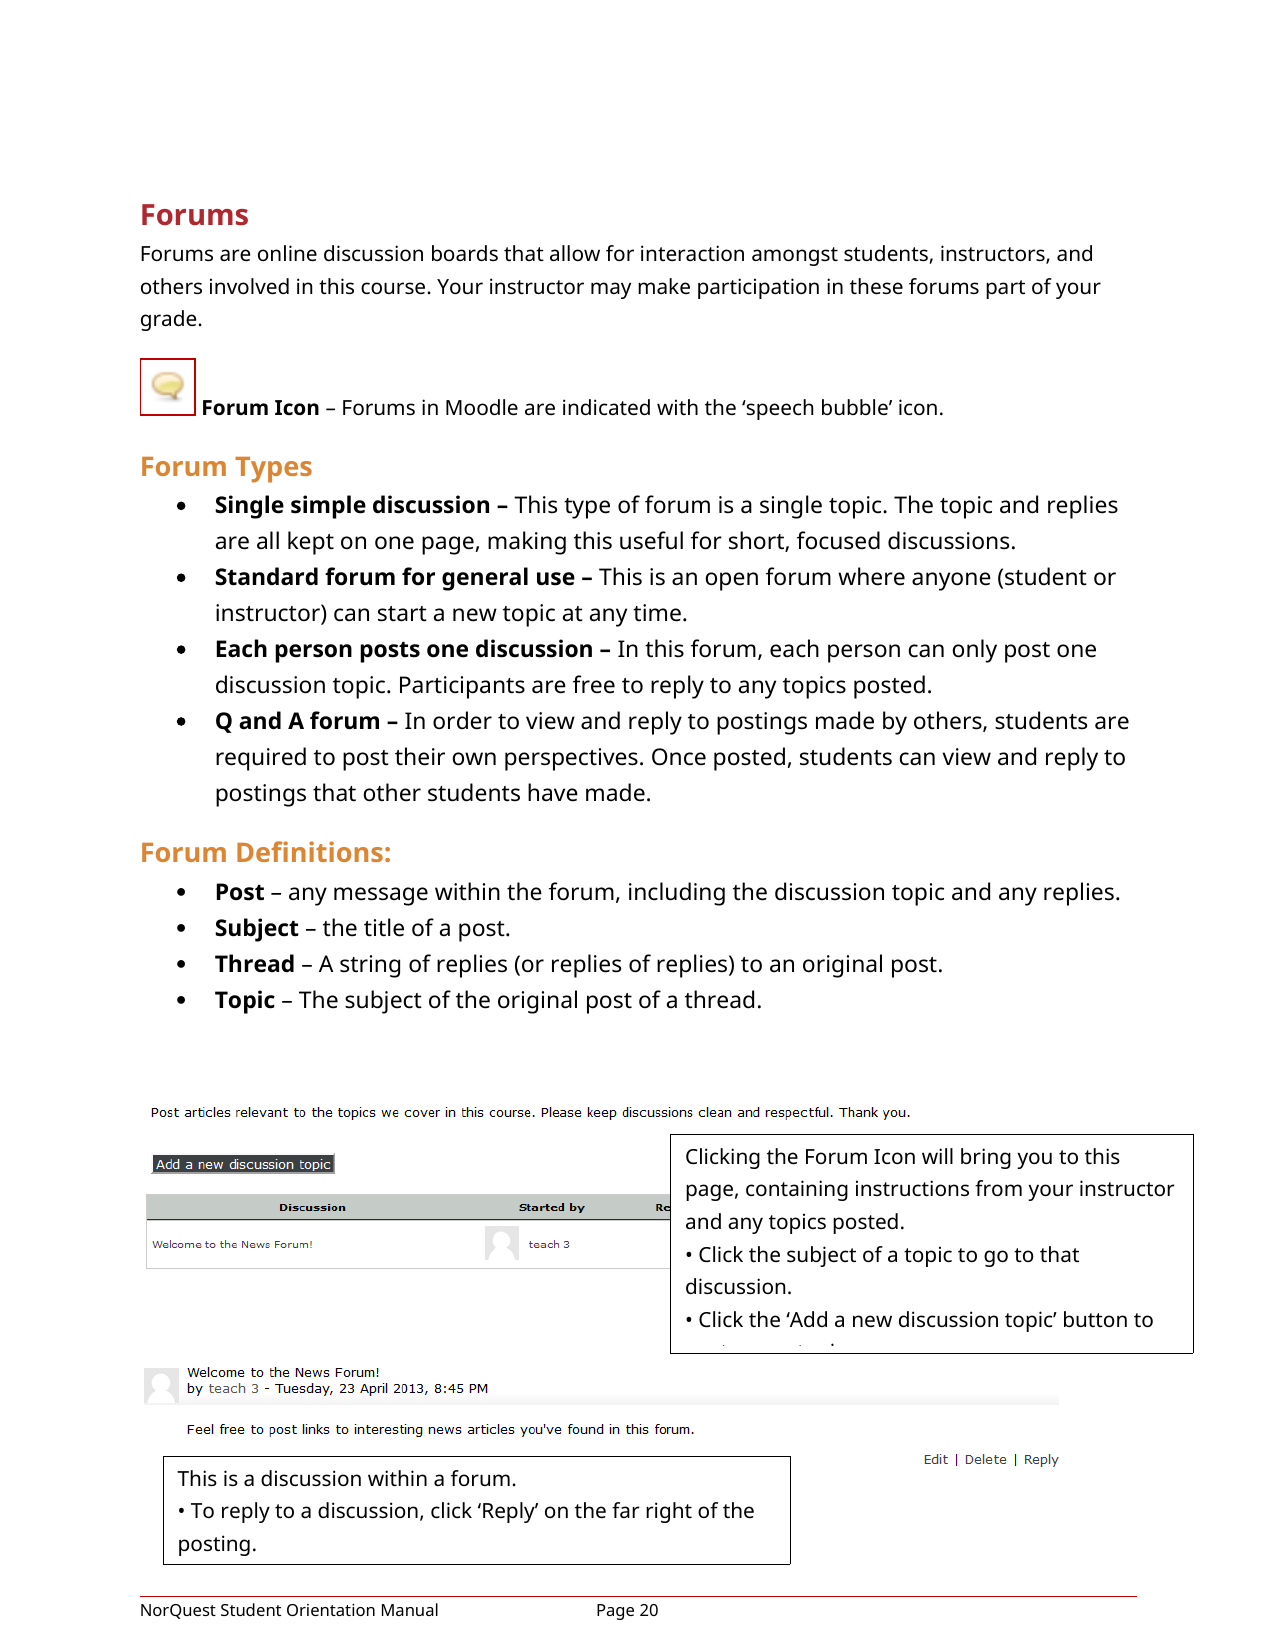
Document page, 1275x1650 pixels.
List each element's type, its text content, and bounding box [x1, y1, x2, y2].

text Forums are online discussion boards that allow for interaction amongst students, instructors, and others involved in this course. Your instructor may make participation in these forums part of your grade. [139, 239, 1137, 333]
list Single simple discussion – This type of forum is a single topic. The topic and replies are all kept on one page, making this useful for short, focused discussions. [177, 489, 1137, 557]
picture [141, 360, 194, 414]
list Topic – The subject of the original post of a thread. [177, 984, 1137, 1015]
picture [139, 1362, 1063, 1512]
list Subject – the title of a post. [177, 912, 1137, 943]
list Each person posts one discussion – In this forum, each person can only post one discussion topic. Participants are free to reply to any topics posted. [177, 633, 1137, 700]
subtitle Forum Definitions: [139, 834, 1137, 871]
list Standard forum for general use – This is an open forum where anyone (student or instructor) can start a new topic at any time. [177, 561, 1137, 628]
list Post – any message within the forum, including the discussion topic and any replies. [177, 876, 1137, 907]
text Forum Icon – Forums in Moodle are indicated with the ‘speech bubble’ icon. [139, 358, 1137, 422]
list Q and A forum – In order to view and reply to postings made by others, students are required to post their own perspectives. Once posted, students can view and reply to postings that other students have made. [177, 705, 1137, 808]
picture [139, 1094, 1044, 1284]
subtitle Forum Types [139, 447, 1137, 484]
subtitle Forums [139, 194, 1137, 233]
list Thread – A string of replies (or replies of replies) to an original post. [177, 948, 1137, 979]
